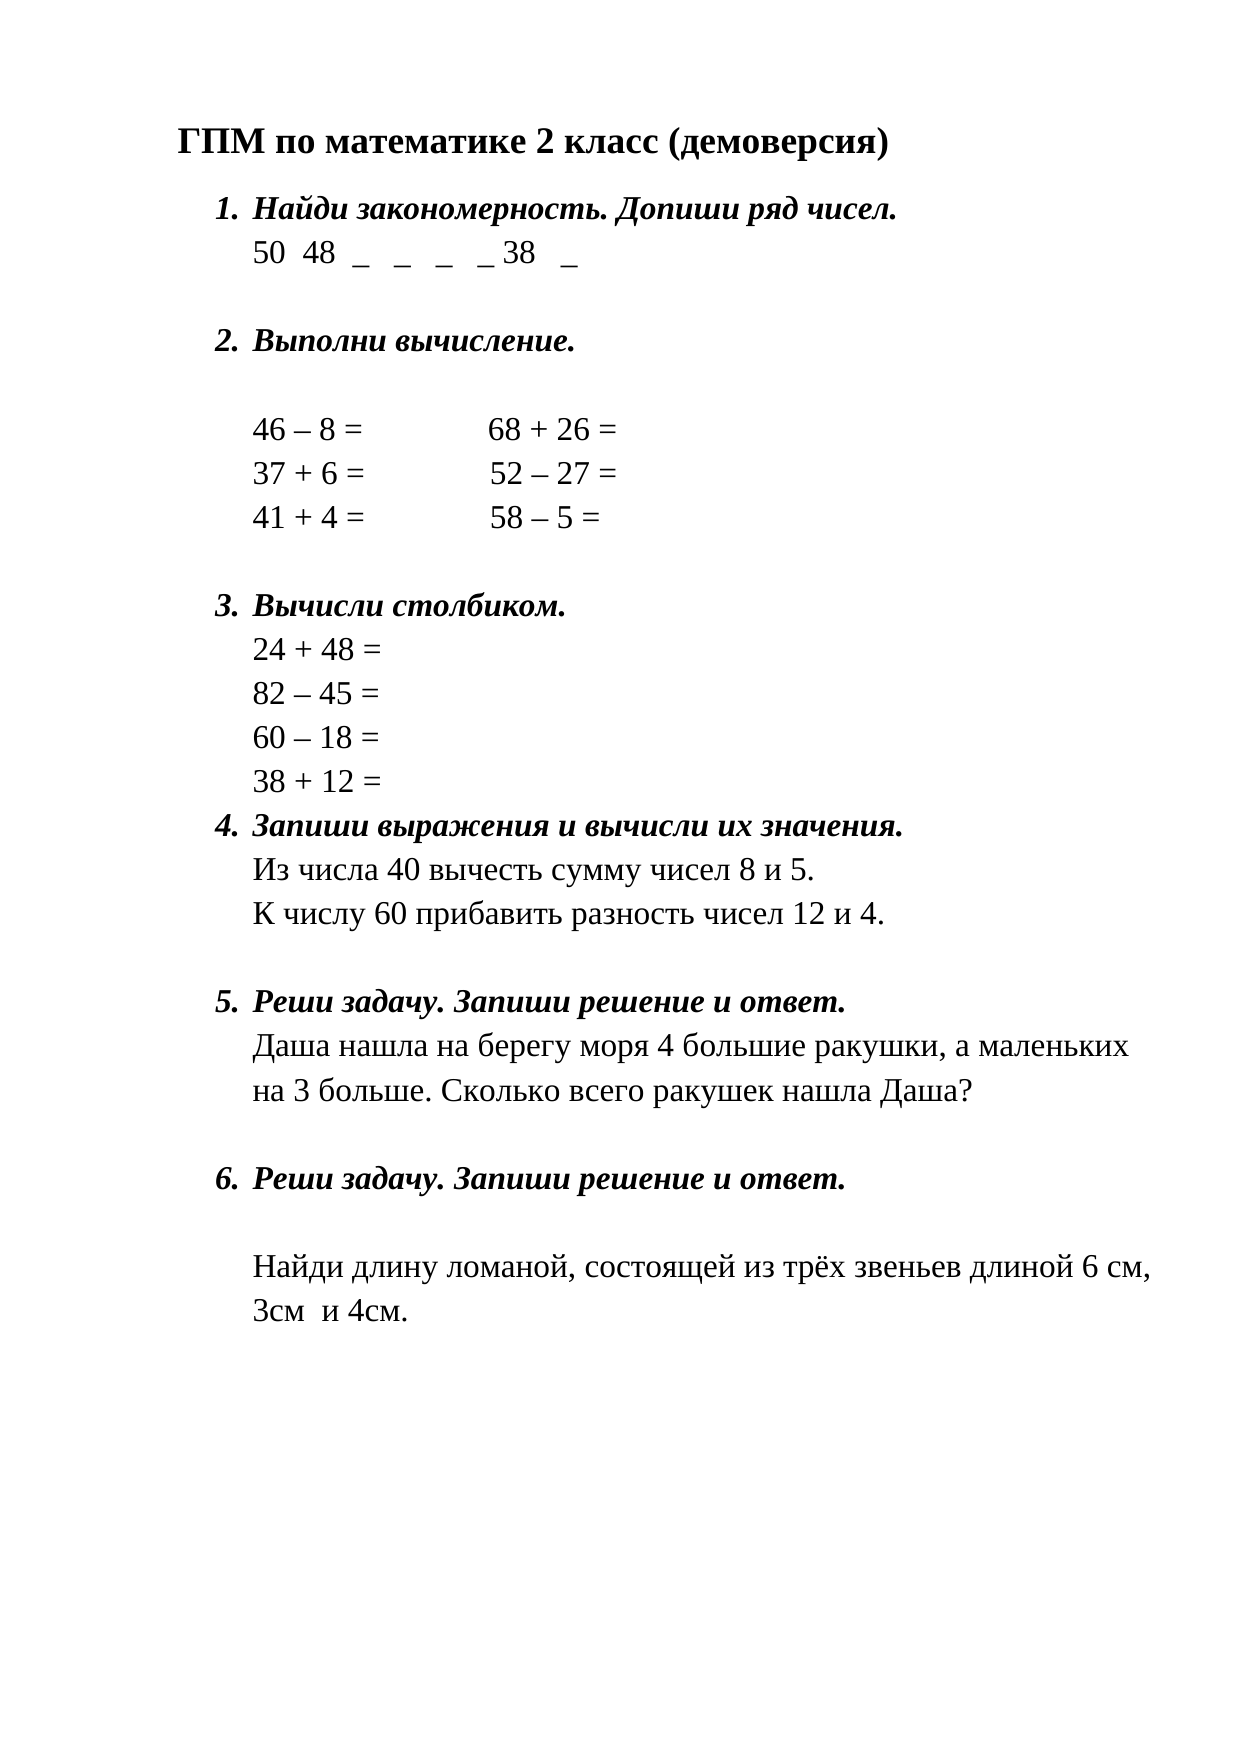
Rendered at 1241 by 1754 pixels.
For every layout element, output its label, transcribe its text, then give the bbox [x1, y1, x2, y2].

list 46 – 8 = 68 + 26 = [252, 409, 1152, 447]
text ГПМ по математике 2 класс (демоверсия) [177, 118, 1152, 161]
list 24 + 48 = [252, 629, 1152, 667]
list К числу 60 прибавить разность чисел 12 и 4. [252, 893, 1152, 932]
list 38 + 12 = [252, 761, 1152, 800]
list 41 + 4 = 58 – 5 = [252, 497, 1152, 535]
list 60 – 18 = [252, 717, 1152, 756]
list Вычисли столбиком. [215, 585, 1152, 623]
list 82 – 45 = [252, 673, 1152, 712]
list Из числа 40 вычесть сумму чисел 8 и 5. [252, 849, 1152, 888]
list 37 + 6 = 52 – 27 = [252, 453, 1152, 491]
list Даша нашла на берегу моря 4 большие ракушки, а маленьких на 3 больше. Сколько всего ракушек нашла Даша? [252, 1026, 1152, 1108]
list Найди длину ломаной, состоящей из трёх звеньев длиной 6 см, 3см и 4см. [252, 1246, 1152, 1328]
list Найди закономерность. Допиши ряд чисел. [215, 188, 1152, 227]
list Реши задачу. Запиши решение и ответ. [215, 982, 1152, 1020]
list 50 48 _ _ _ _ 38 _ [252, 233, 1152, 271]
list Запиши выражения и вычисли их значения. [215, 805, 1152, 844]
list Выполни вычисление. [215, 321, 1152, 359]
list Реши задачу. Запиши решение и ответ. [215, 1158, 1152, 1196]
